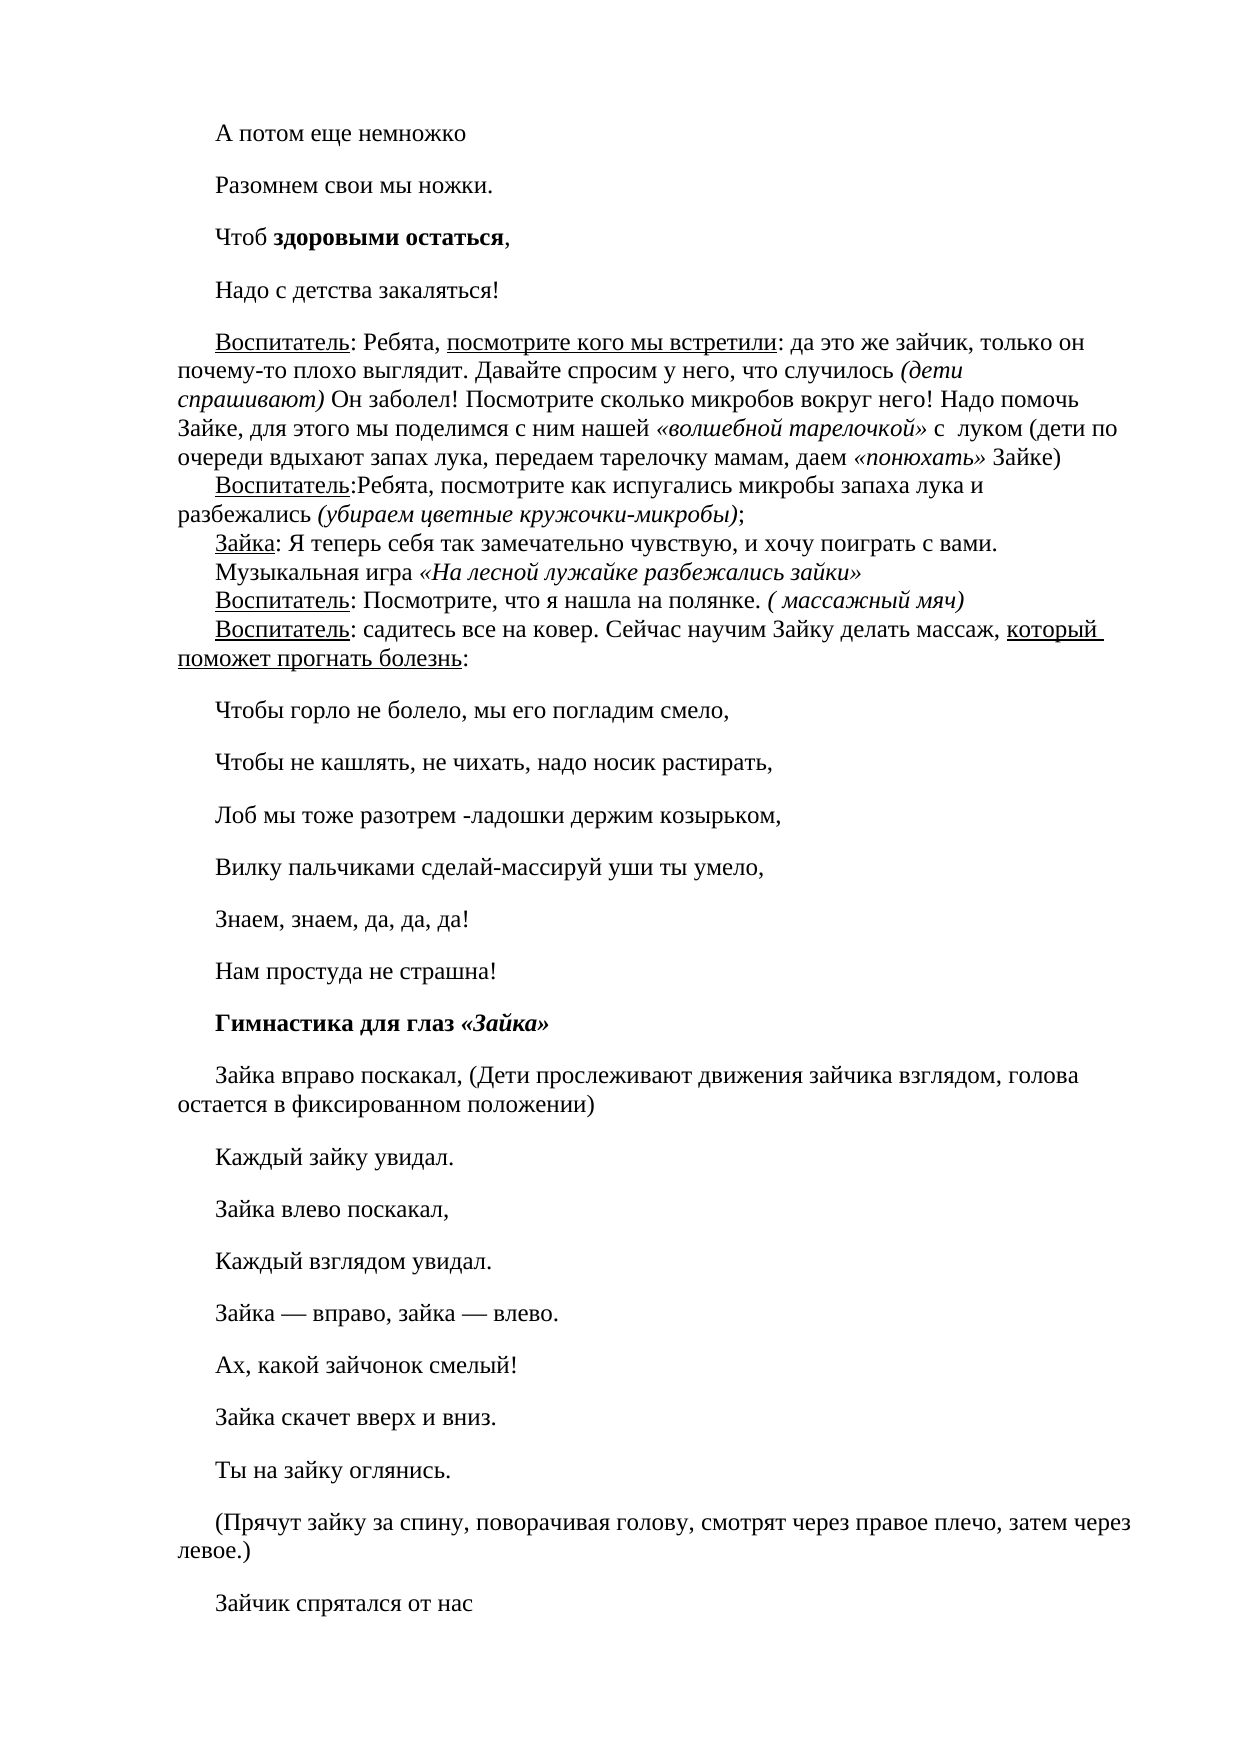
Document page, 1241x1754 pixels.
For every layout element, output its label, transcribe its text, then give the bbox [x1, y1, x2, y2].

text Ах, какой зайчонок смелый! [177, 1350, 1152, 1379]
text А потом еще немножко [177, 118, 1152, 147]
text Музыкальная игра «На лесной лужайке разбежались зайки» [177, 557, 1152, 586]
text Каждый зайку увидал. [177, 1142, 1152, 1170]
text Зайка: Я теперь себя так замечательно чувствую, и хочу поиграть с вами. [177, 528, 1152, 557]
text (Прячут зайку за спину, поворачивая голову, смотрят через правое плечо, затем через левое.) [177, 1507, 1152, 1564]
text Знаем, знаем, да, да, да! [177, 904, 1152, 933]
text Воспитатель: садитесь все на ковер. Сейчас научим Зайку делать массаж, который поможет прогнать болезнь: [177, 614, 1152, 672]
text Лоб мы тоже разотрем -ладошки держим козырьком, [177, 800, 1152, 828]
text Чтоб здоровыми остаться, [177, 222, 1152, 251]
text Зайчик спрятался от нас [177, 1588, 1152, 1617]
text Разомнем свои мы ножки. [177, 170, 1152, 199]
text Чтобы горло не болело, мы его погладим смело, [177, 695, 1152, 724]
text Воспитатель: Посмотрите, что я нашла на полянке. ( массажный мяч) [177, 586, 1152, 614]
text Зайка вправо поскакал, (Дети прослеживают движения зайчика взглядом, голова остается в фиксированном положении) [177, 1061, 1152, 1118]
text Надо с детства закаляться! [177, 275, 1152, 303]
text Воспитатель: Ребята, посмотрите кого мы встретили: да это же зайчик, только он почему-то плохо выглядит. Давайте спросим у него, что случилось (дети спрашивают) Он заболел! Посмотрите сколько микробов вокруг него! Надо помочь Зайке, для этого мы поделимся с ним нашей «волшебной тарелочкой» с луком (дети по очереди вдыхают запах лука, передаем тарелочку мамам, даем «понюхать» Зайке) [177, 327, 1152, 471]
text Вилку пальчиками сделай-массируй уши ты умело, [177, 852, 1152, 881]
text Зайка скачет вверх и вниз. [177, 1402, 1152, 1431]
text Ты на зайку оглянись. [177, 1455, 1152, 1483]
text Нам простуда не страшна! [177, 956, 1152, 985]
text Воспитатель:Ребята, посмотрите как испугались микробы запаха лука и разбежались (убираем цветные кружочки-микробы); [177, 471, 1152, 528]
text Зайка влево поскакал, [177, 1194, 1152, 1222]
text Зайка — вправо, зайка — влево. [177, 1298, 1152, 1327]
text Чтобы не кашлять, не чихать, надо носик растирать, [177, 747, 1152, 776]
text Каждый взглядом увидал. [177, 1246, 1152, 1275]
text Гимнастика для глаз «Зайка» [177, 1008, 1152, 1037]
